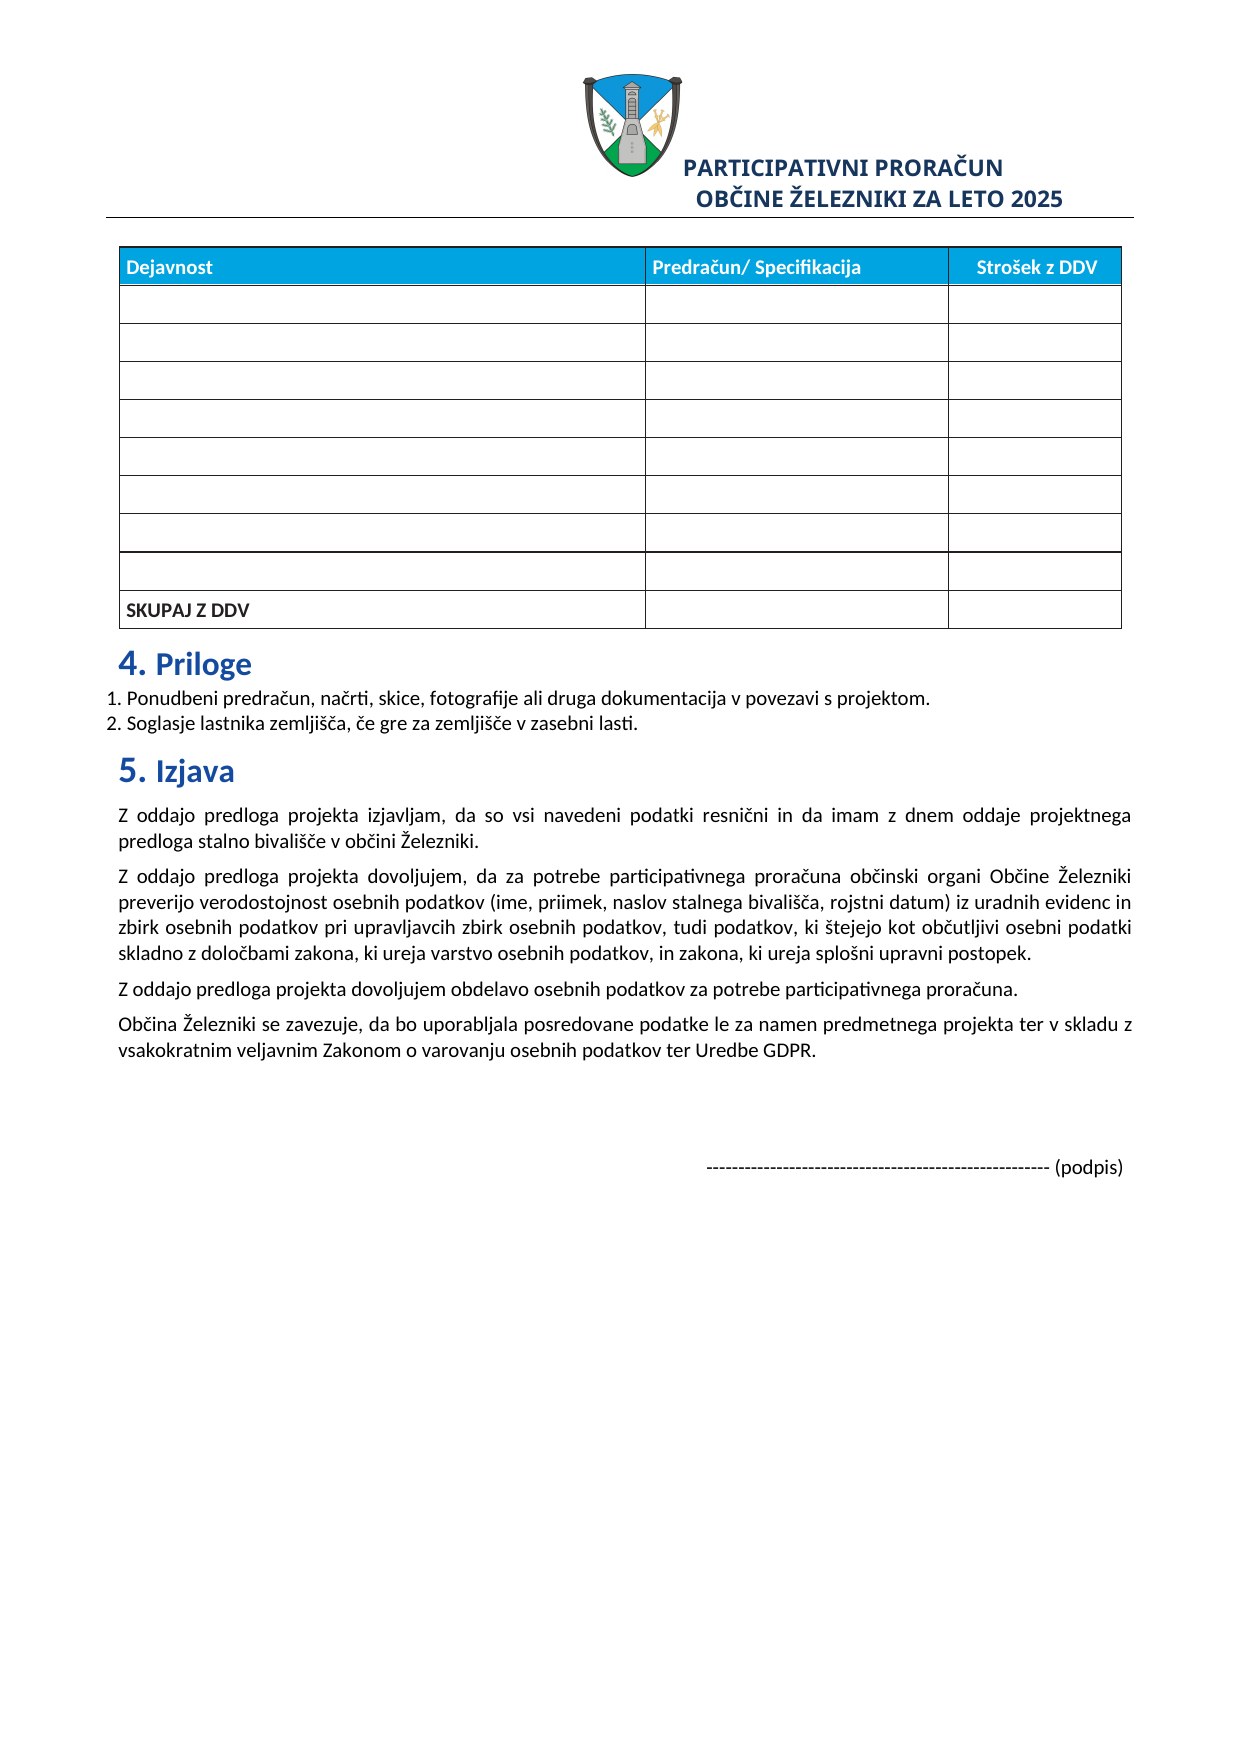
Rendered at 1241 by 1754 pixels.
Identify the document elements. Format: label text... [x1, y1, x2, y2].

subtitle Z oddajo predloga projekta izjavljam, da so vsi navedeni podatki resnični in da imam z dnem oddaje projektnega predloga stalno bivališče v občini Železniki. [118, 802, 1134, 853]
table_cell [120, 286, 645, 323]
table_cell [646, 553, 948, 589]
text 2. Soglasje lastnika zemljišča, če gre za zemljišče v zasebni lasti. [106, 710, 1134, 736]
table_cell [949, 438, 1121, 475]
table_cell [646, 514, 948, 551]
table_cell [120, 400, 645, 437]
picture [582, 74, 683, 177]
table_cell [949, 400, 1121, 437]
subtitle Priloge [118, 639, 1134, 685]
table_cell [120, 514, 645, 551]
table_cell [120, 438, 645, 475]
table_cell [949, 286, 1121, 323]
table_cell [646, 286, 948, 323]
table_cell [949, 553, 1121, 589]
table_cell [646, 591, 948, 628]
table_cell [646, 400, 948, 437]
table_header Dejavnost [120, 248, 645, 284]
subtitle Z oddajo predloga projekta dovoljujem, da za potrebe participativnega proračuna občinski organi Občine Železniki preverijo verodostojnost osebnih podatkov (ime, priimek, naslov stalnega bivališča, rojstni datum) iz uradnih evidenc in zbirk osebnih podatkov pri upravljavcih zbirk osebnih podatkov, tudi podatkov, ki štejejo kot občutljivi osebni podatki skladno z določbami zakona, ki ureja varstvo osebnih podatkov, in zakona, ki ureja splošni upravni postopek. [118, 864, 1134, 965]
table_cell [646, 324, 948, 361]
table_cell [646, 438, 948, 475]
table_cell [949, 324, 1121, 361]
text 1. Ponudbeni predračun, načrti, skice, fotografije ali druga dokumentacija v povezavi s projektom. [106, 685, 1134, 710]
table_cell [646, 476, 948, 513]
subtitle Izjava [118, 746, 1134, 792]
subtitle Občina Železniki se zavezuje, da bo uporabljala posredovane podatke le za namen predmetnega projekta ter v skladu z vsakokratnim veljavnim Zakonom o varovanju osebnih podatkov ter Uredbe GDPR. [118, 1012, 1134, 1062]
table_cell [120, 553, 645, 589]
table_header Strošek z DDV [949, 248, 1121, 284]
table_cell [949, 362, 1121, 399]
table_cell [120, 476, 645, 513]
table_cell [949, 476, 1121, 513]
table_cell [949, 591, 1121, 628]
subtitle Z oddajo predloga projekta dovoljujem obdelavo osebnih podatkov za potrebe participativnega proračuna. [118, 976, 1134, 1001]
table_cell [120, 324, 645, 361]
table_cell [949, 514, 1121, 551]
table_cell SKUPAJ Z DDV [120, 591, 645, 628]
table_cell [646, 362, 948, 399]
table_header Predračun/ Specifikacija [646, 248, 948, 284]
table_cell [120, 362, 645, 399]
subtitle ------------------------------------------------------ (podpis) [118, 1154, 1134, 1180]
